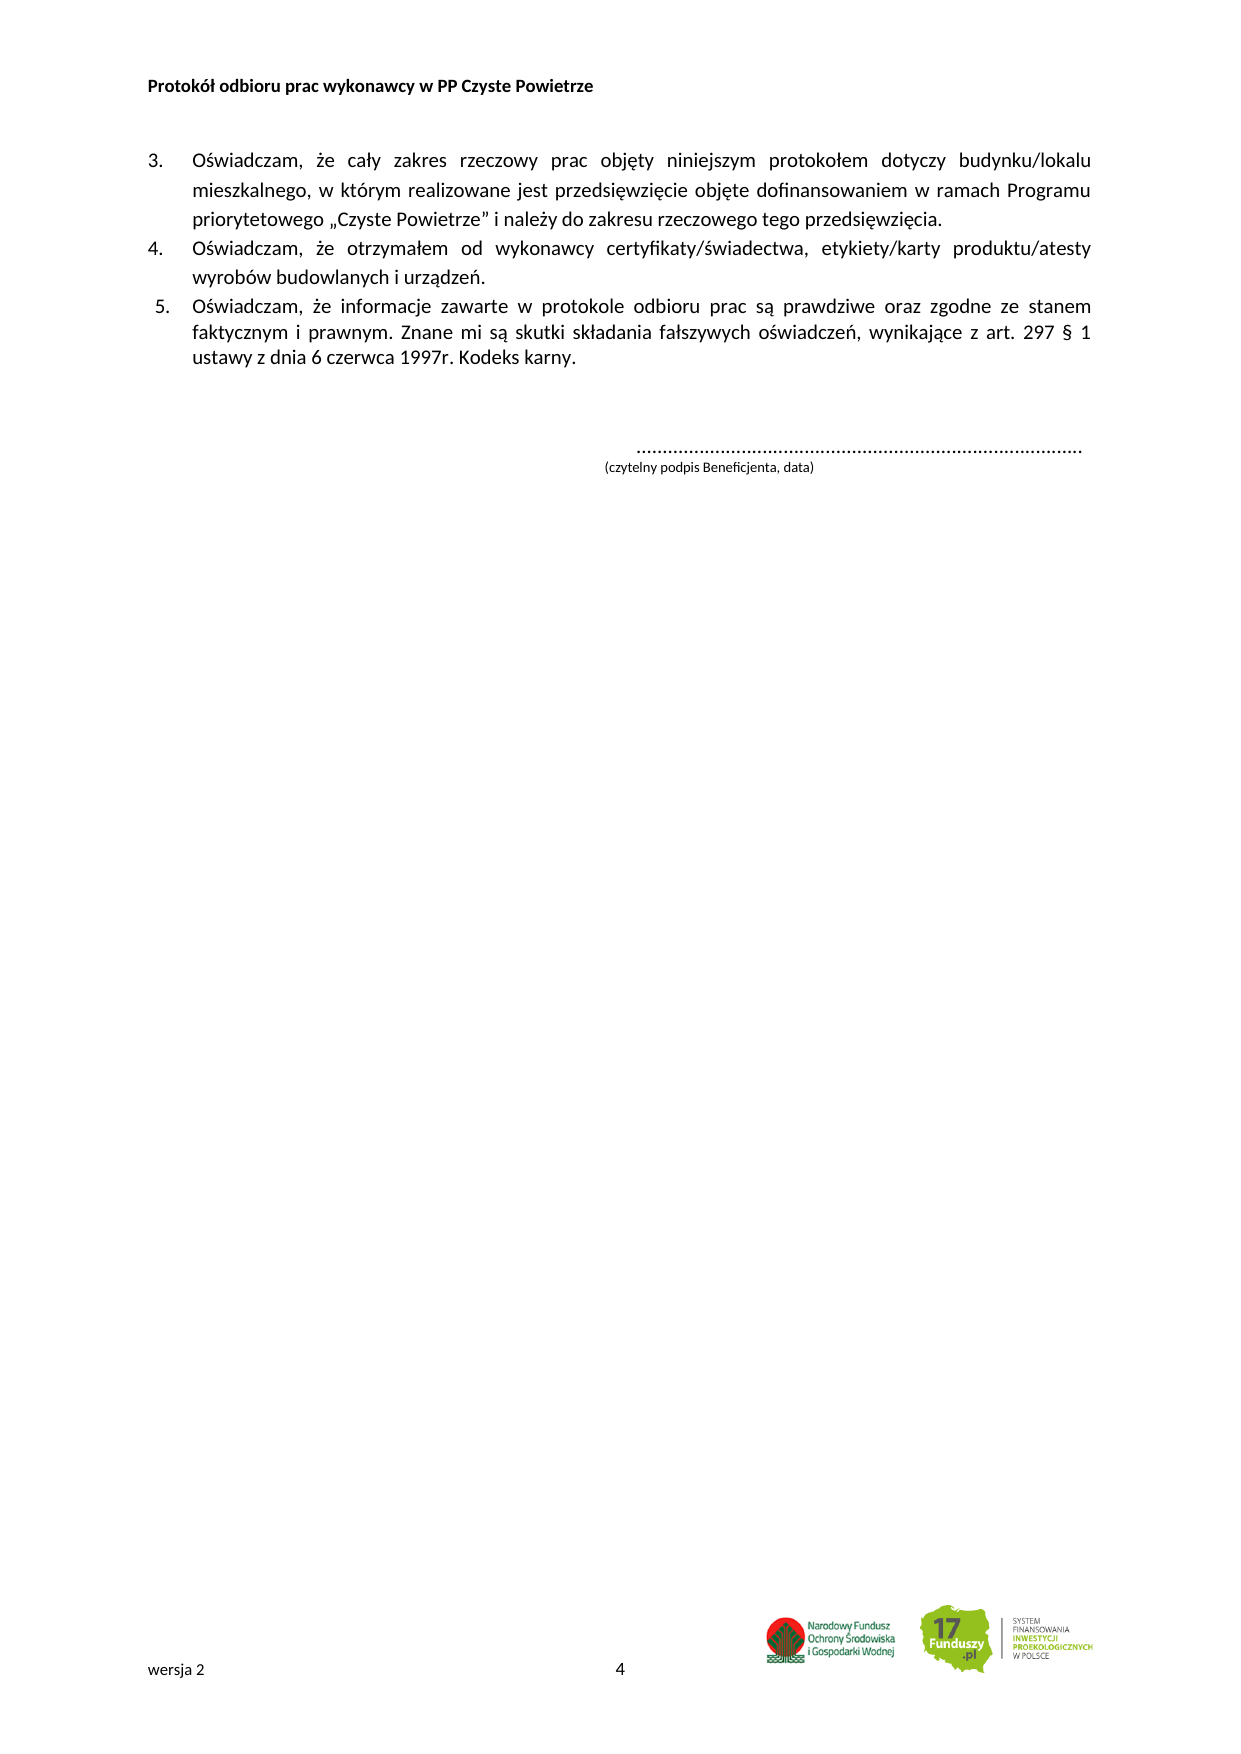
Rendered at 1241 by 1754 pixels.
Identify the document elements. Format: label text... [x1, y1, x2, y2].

list ..................................................................................... (czytelny podpis Beneficjenta, data) [192, 433, 1093, 489]
list Oświadczam, że informacje zawarte w protokole odbioru prac są prawdziwe oraz zgodne ze stanem faktycznym i prawnym. Znane mi są skutki składania fałszywych oświadczeń, wynikające z art. 297 § 1 ustawy z dnia 6 czerwca 1997r. Kodeks karny. [154, 293, 1093, 370]
picture [753, 1602, 1093, 1676]
list Oświadczam, że otrzymałem od wykonawcy certyfikaty/świadectwa, etykiety/karty produktu/atesty wyrobów budowlanych i urządzeń. [148, 235, 1093, 290]
list Oświadczam, że cały zakres rzeczowy prac objęty niniejszym protokołem dotyczy budynku/lokalu mieszkalnego, w którym realizowane jest przedsięwzięcie objęte dofinansowaniem w ramach Programu priorytetowego „Czyste Powietrze” i należy do zakresu rzeczowego tego przedsięwzięcia. [148, 148, 1093, 231]
